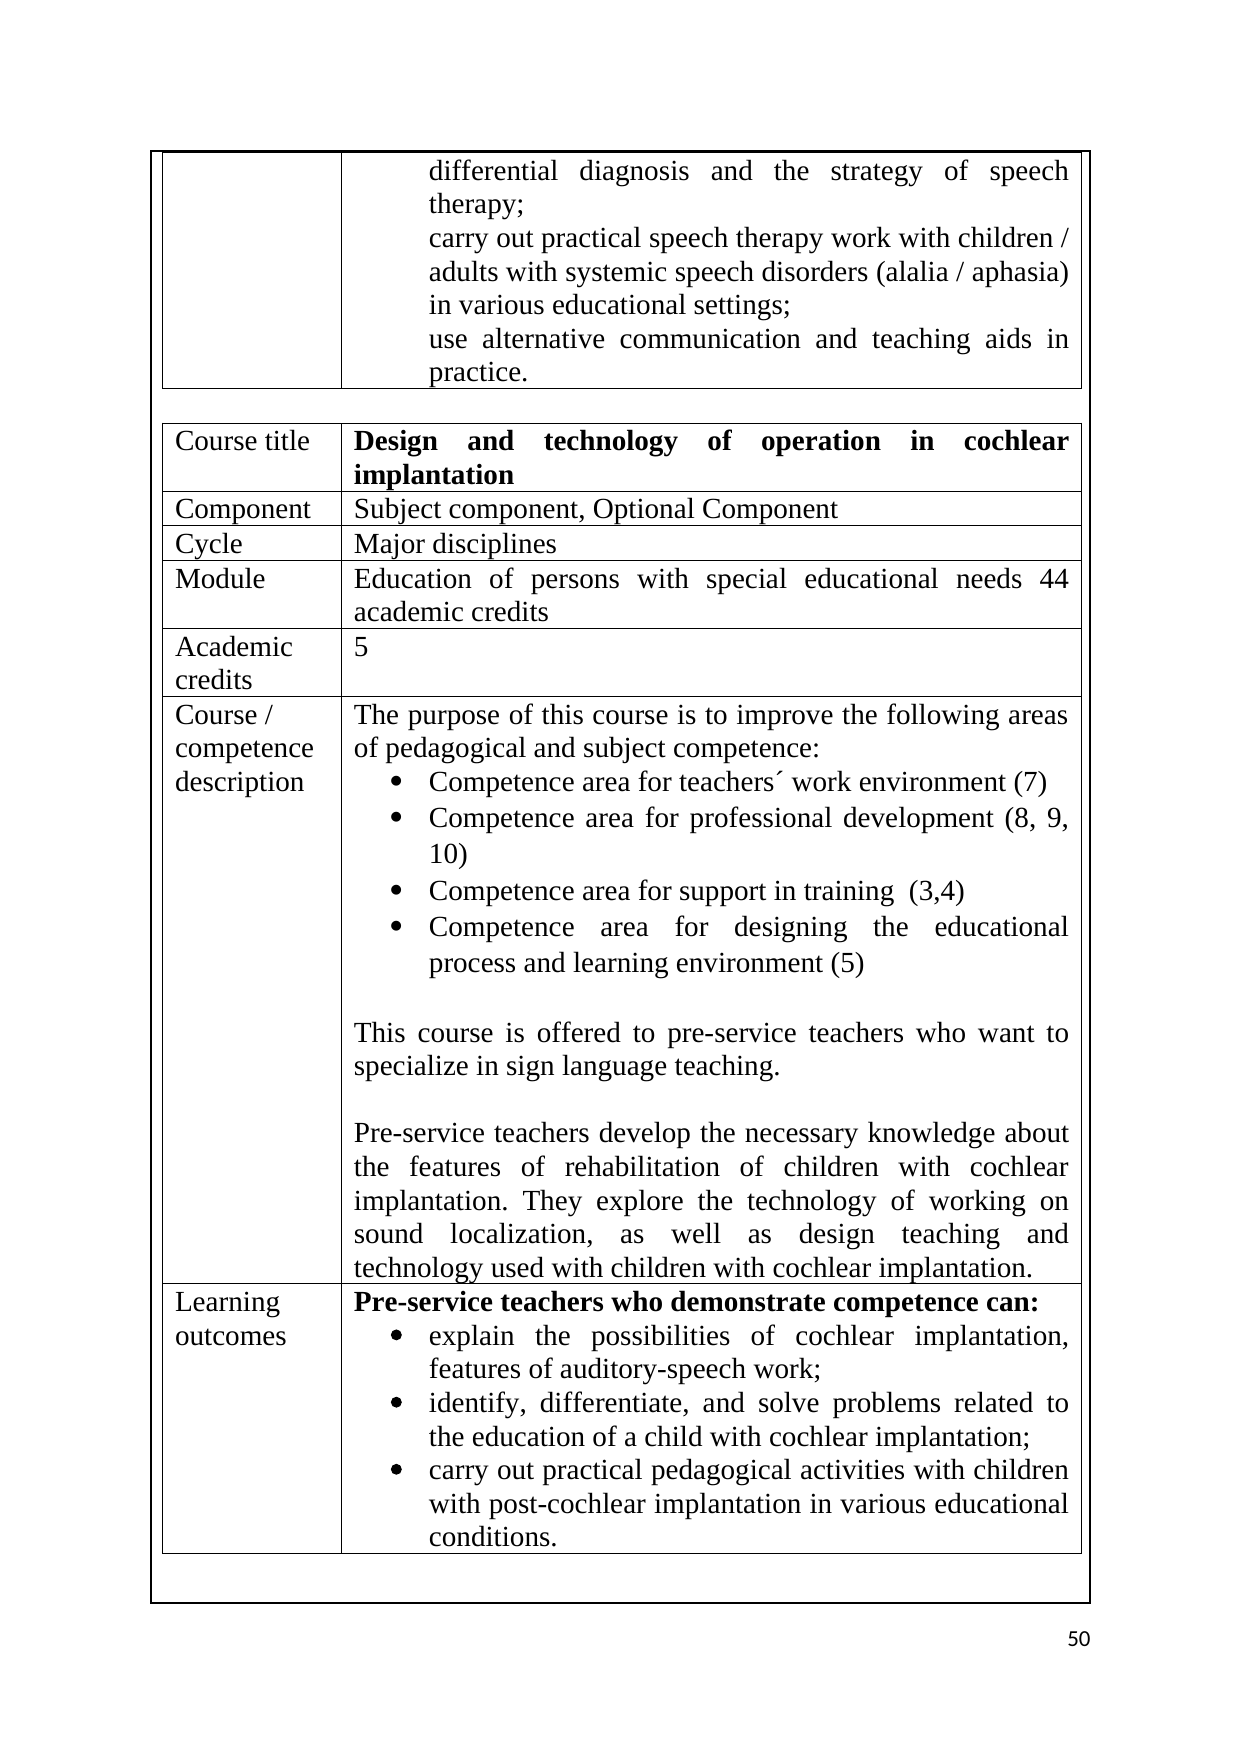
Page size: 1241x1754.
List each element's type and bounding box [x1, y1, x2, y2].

table_cell [152, 152, 1089, 1602]
